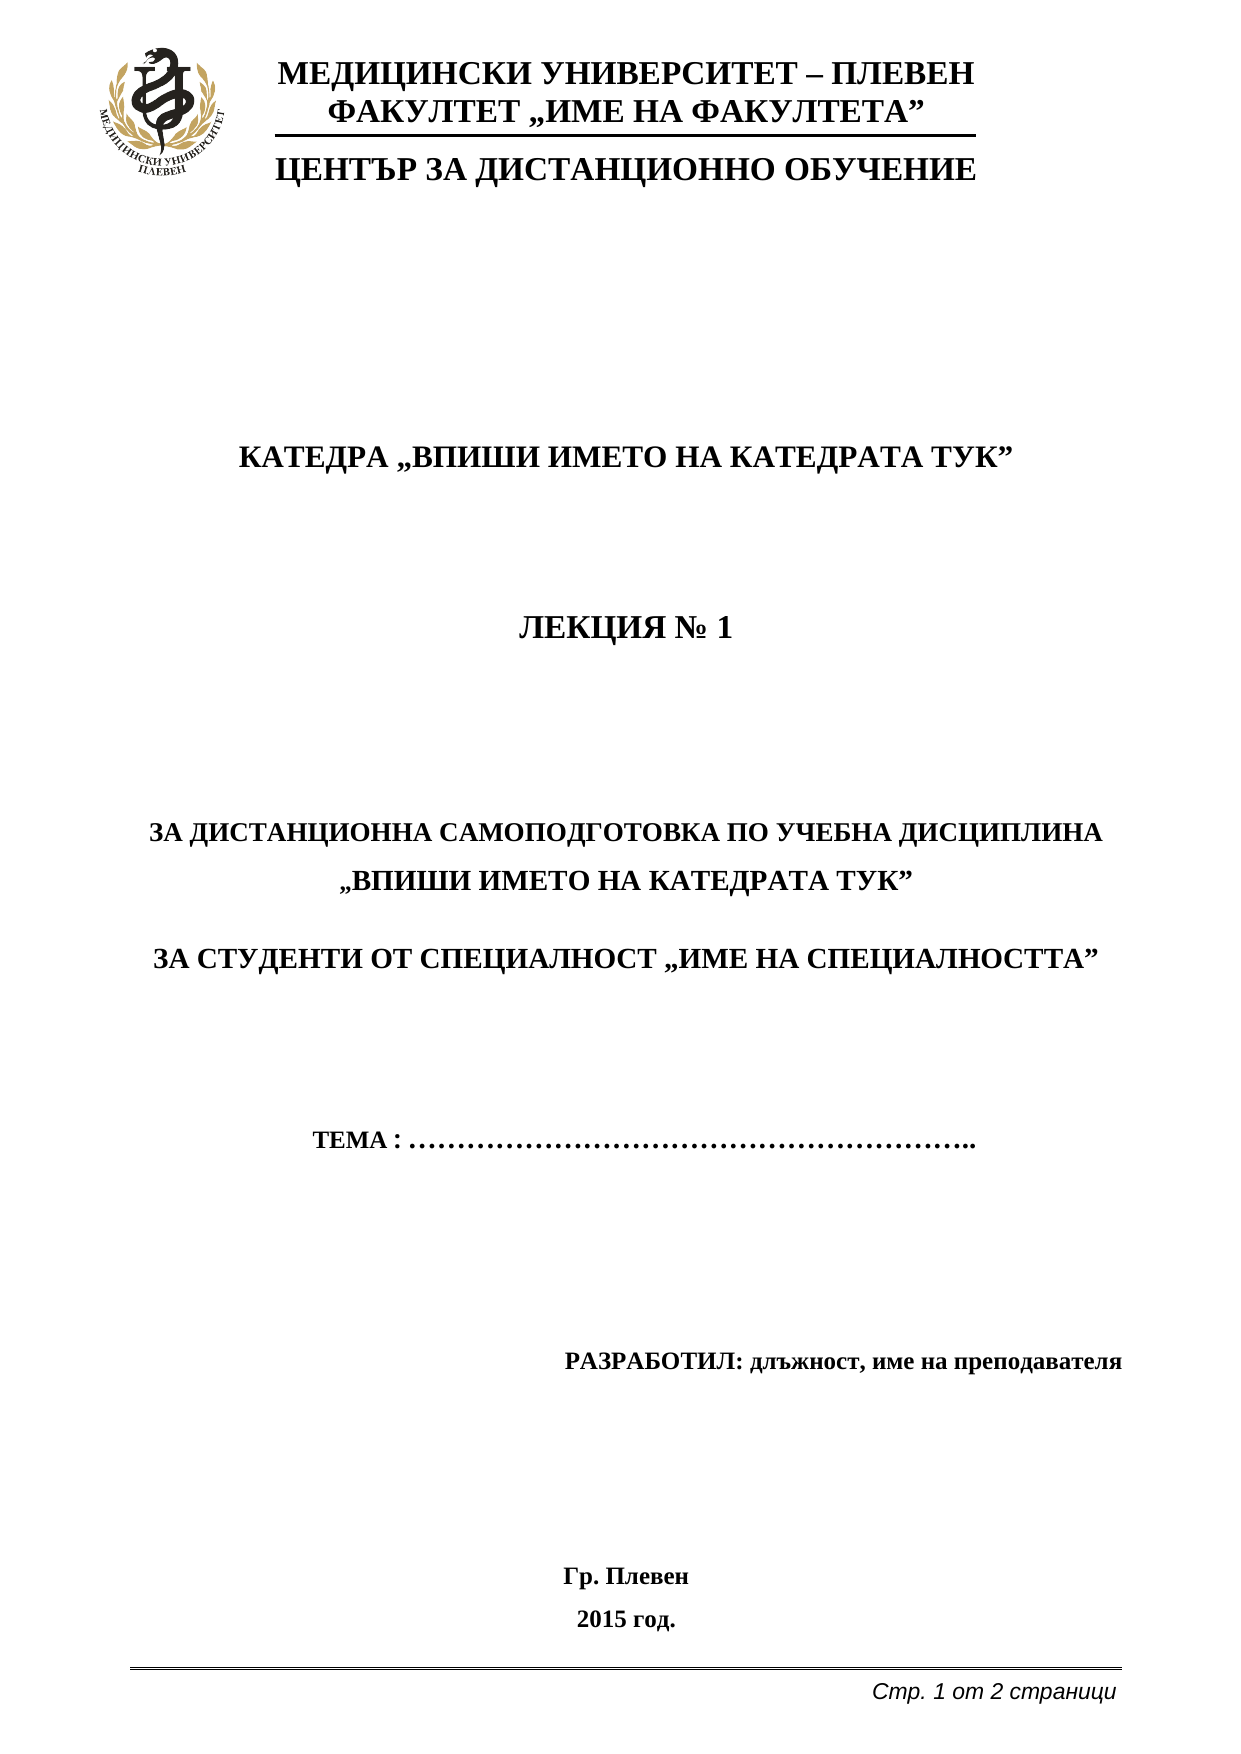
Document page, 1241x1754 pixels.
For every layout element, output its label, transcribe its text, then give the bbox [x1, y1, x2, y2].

text „впиши името на катедрата тук” [130, 863, 1122, 896]
text ЛЕКЦИЯ № 1 [130, 607, 1122, 646]
text КАТЕДРА „Впиши името на катедрата тук” [130, 439, 1122, 474]
text ЗА СТУДЕНТИ ОТ СПециалност „име на специалността” [130, 942, 1122, 975]
text РАЗРАБОТИЛ: длъжност, име на преподавателя [166, 1346, 1122, 1374]
text Гр. Плевен [130, 1561, 1122, 1590]
text ЗА ДИСТАНЦИОННА САМОПОДГОТОВКА по учебна дисциплина [130, 816, 1122, 847]
text 2015 год. [130, 1604, 1122, 1633]
text ТЕМА : ………………………………………………….. [166, 1121, 1122, 1156]
